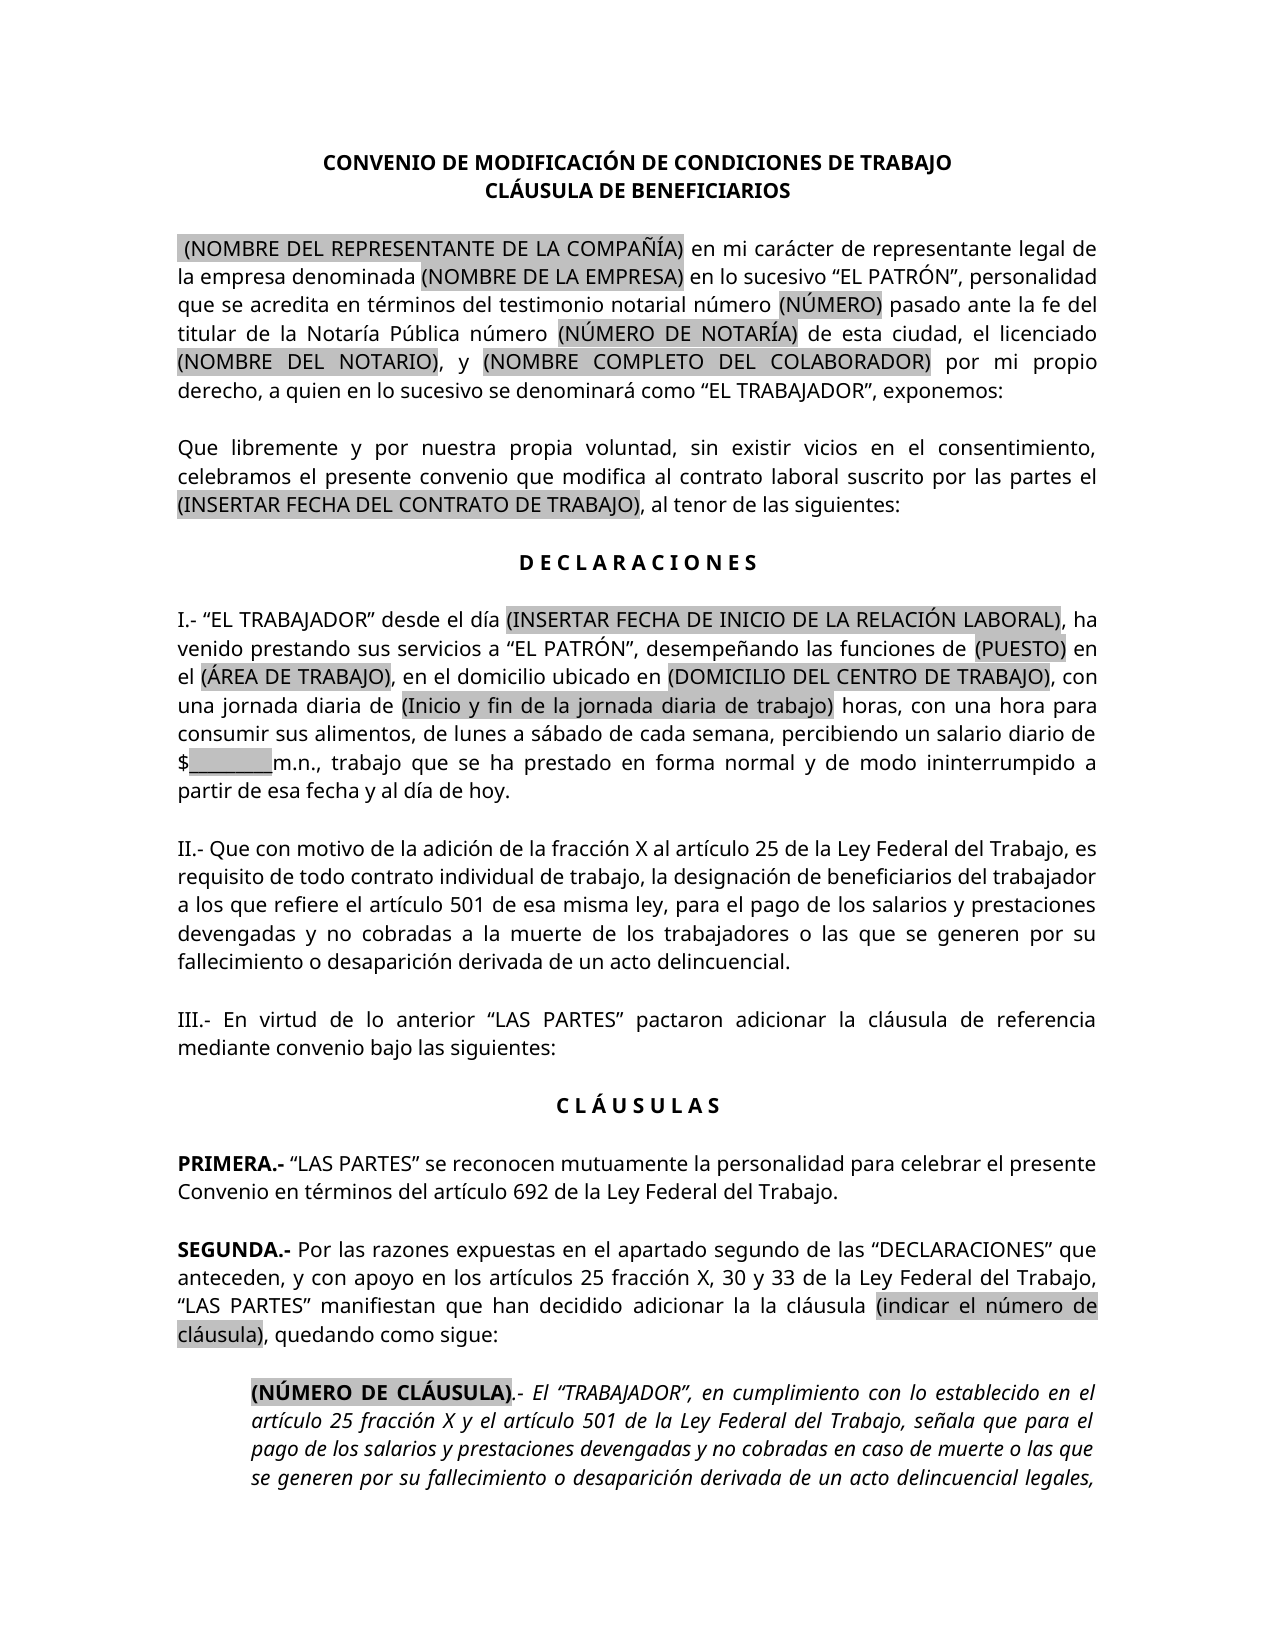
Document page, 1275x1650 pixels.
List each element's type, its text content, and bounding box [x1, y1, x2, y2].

text SEGUNDA.- Por las razones expuestas en el apartado segundo de las “DECLARACIONES” que anteceden, y con apoyo en los artículos 25 fracción X, 30 y 33 de la Ley Federal del Trabajo, “LAS PARTES” manifiestan que han decidido adicionar la la cláusula (indicar el número de cláusula), quedando como sigue: [177, 1235, 1098, 1348]
text D E C L A R A C I O N E S [177, 548, 1098, 576]
text II.- Que con motivo de la adición de la fracción X al artículo 25 de la Ley Federal del Trabajo, es requisito de todo contrato individual de trabajo, la designación de beneficiarios del trabajador a los que refiere el artículo 501 de esa misma ley, para el pago de los salarios y prestaciones devengadas y no cobradas a la muerte de los trabajadores o las que se generen por su fallecimiento o desaparición derivada de un acto delincuencial. [177, 834, 1098, 976]
text (NOMBRE DEL REPRESENTANTE DE LA COMPAÑÍA) en mi carácter de representante legal de la empresa denominada (NOMBRE DE LA EMPRESA) en lo sucesivo “EL PATRÓN”, personalidad que se acredita en términos del testimonio notarial número (NÚMERO) pasado ante la fe del titular de la Notaría Pública número (NÚMERO DE NOTARÍA) de esta ciudad, el licenciado (NOMBRE DEL NOTARIO), y (NOMBRE COMPLETO DEL COLABORADOR) por mi propio derecho, a quien en lo sucesivo se denominará como “EL TRABAJADOR”, exponemos: [177, 234, 1098, 404]
text III.- En virtud de lo anterior “LAS PARTES” pactaron adicionar la cláusula de referencia mediante convenio bajo las siguientes: [177, 1005, 1098, 1062]
text C L Á U S U L A S [177, 1091, 1098, 1119]
title CONVENIO DE MODIFICACIÓN DE CONDICIONES DE TRABAJO [177, 148, 1098, 176]
text PRIMERA.- “LAS PARTES” se reconocen mutuamente la personalidad para celebrar el presente Convenio en términos del artículo 692 de la Ley Federal del Trabajo. [177, 1149, 1098, 1206]
title CLÁUSULA DE BENEFICIARIOS [177, 176, 1098, 204]
text Que libremente y por nuestra propia voluntad, sin existir vicios en el consentimiento, celebramos el presente convenio que modifica al contrato laboral suscrito por las partes el (INSERTAR FECHA DEL CONTRATO DE TRABAJO), al tenor de las siguientes: [177, 433, 1098, 519]
text I.- “EL TRABAJADOR” desde el día (INSERTAR FECHA DE INICIO DE LA RELACIÓN LABORAL), ha venido prestando sus servicios a “EL PATRÓN”, desempeñando las funciones de (PUESTO) en el (ÁREA DE TRABAJO), en el domicilio ubicado en (DOMICILIO DEL CENTRO DE TRABAJO), con una jornada diaria de (Inicio y fin de la jornada diaria de trabajo) horas, con una hora para consumir sus alimentos, de lunes a sábado de cada semana, percibiendo un salario diario de $_________m.n., trabajo que se ha prestado en forma normal y de modo ininterrumpido a partir de esa fecha y al día de hoy. [177, 606, 1098, 804]
